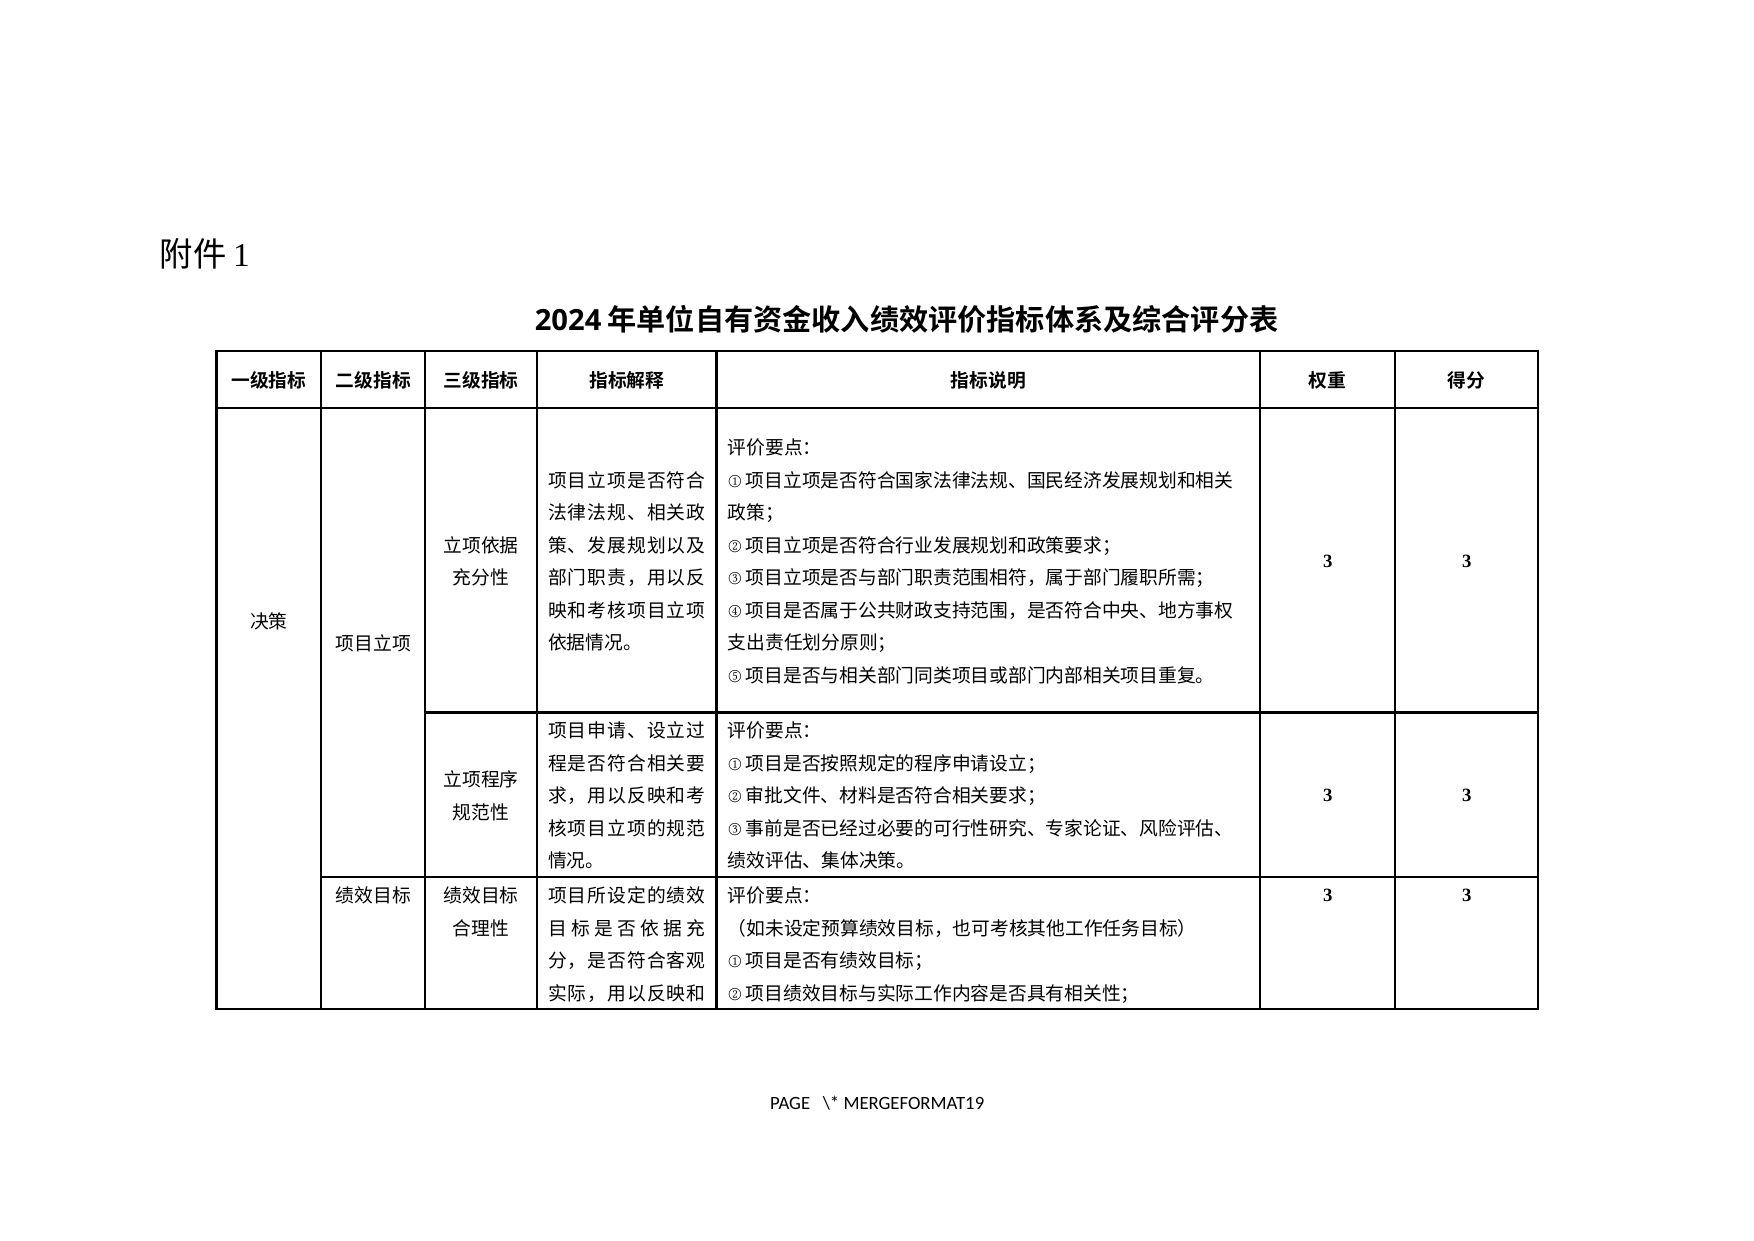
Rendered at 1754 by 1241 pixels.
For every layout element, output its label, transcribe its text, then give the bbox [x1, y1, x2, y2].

table_cell 3 [1396, 878, 1537, 1008]
table_cell 评价要点： ①项目是否按照规定的程序申请设立； ②审批文件、材料是否符合相关要求； ③事前是否已经过必要的可行性研究、专家论证、风险评估、绩效评估、集体决策。 [718, 714, 1259, 876]
table_cell 项目立项 [322, 409, 424, 876]
table_cell 项目申请、设立过程是否符合相关要求，用以反映和考核项目立项的规范情况。 [538, 714, 715, 876]
table_header 权重 [1261, 352, 1394, 407]
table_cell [718, 878, 1259, 1008]
table_cell 3 [1396, 409, 1537, 711]
table_header 指标解释 [538, 352, 715, 407]
table_header 二级指标 [322, 352, 424, 407]
text 附件1 [159, 220, 1594, 285]
table_cell 3 [1261, 878, 1394, 1008]
table_cell 立项程序 规范性 [426, 714, 536, 876]
table_cell 项目立项是否符合法律法规、相关政策、发展规划以及部门职责，用以反映和考核项目立项依据情况。 [538, 409, 715, 711]
text 2024年单位自有资金收入绩效评价指标体系及综合评分表 [159, 285, 1594, 350]
table_header 得分 [1396, 352, 1537, 407]
table_cell 3 [1261, 714, 1394, 876]
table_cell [538, 878, 715, 1008]
table_cell 评价要点： ①项目立项是否符合国家法律法规、国民经济发展规划和相关政策； ②项目立项是否符合行业发展规划和政策要求； ③项目立项是否与部门职责范围相符，属于部门履职所需； ④项目是否属于公共财政支持范围，是否符合中央、地方事权支出责任划分原则； ⑤项目是否与相关部门同类项目或部门内部相关项目重复。 [718, 409, 1259, 711]
table_cell 立项依据 充分性 [426, 409, 536, 711]
table_cell 绩效目标 合理性 [426, 878, 536, 1008]
table_header 一级指标 [218, 352, 320, 407]
table_header 三级指标 [426, 352, 536, 407]
table_cell 3 [1396, 714, 1537, 876]
table_cell 绩效目标 [322, 878, 424, 1008]
table_cell 3 [1261, 409, 1394, 711]
table_cell 决策 [218, 409, 320, 1008]
table_header 指标说明 [718, 352, 1259, 407]
